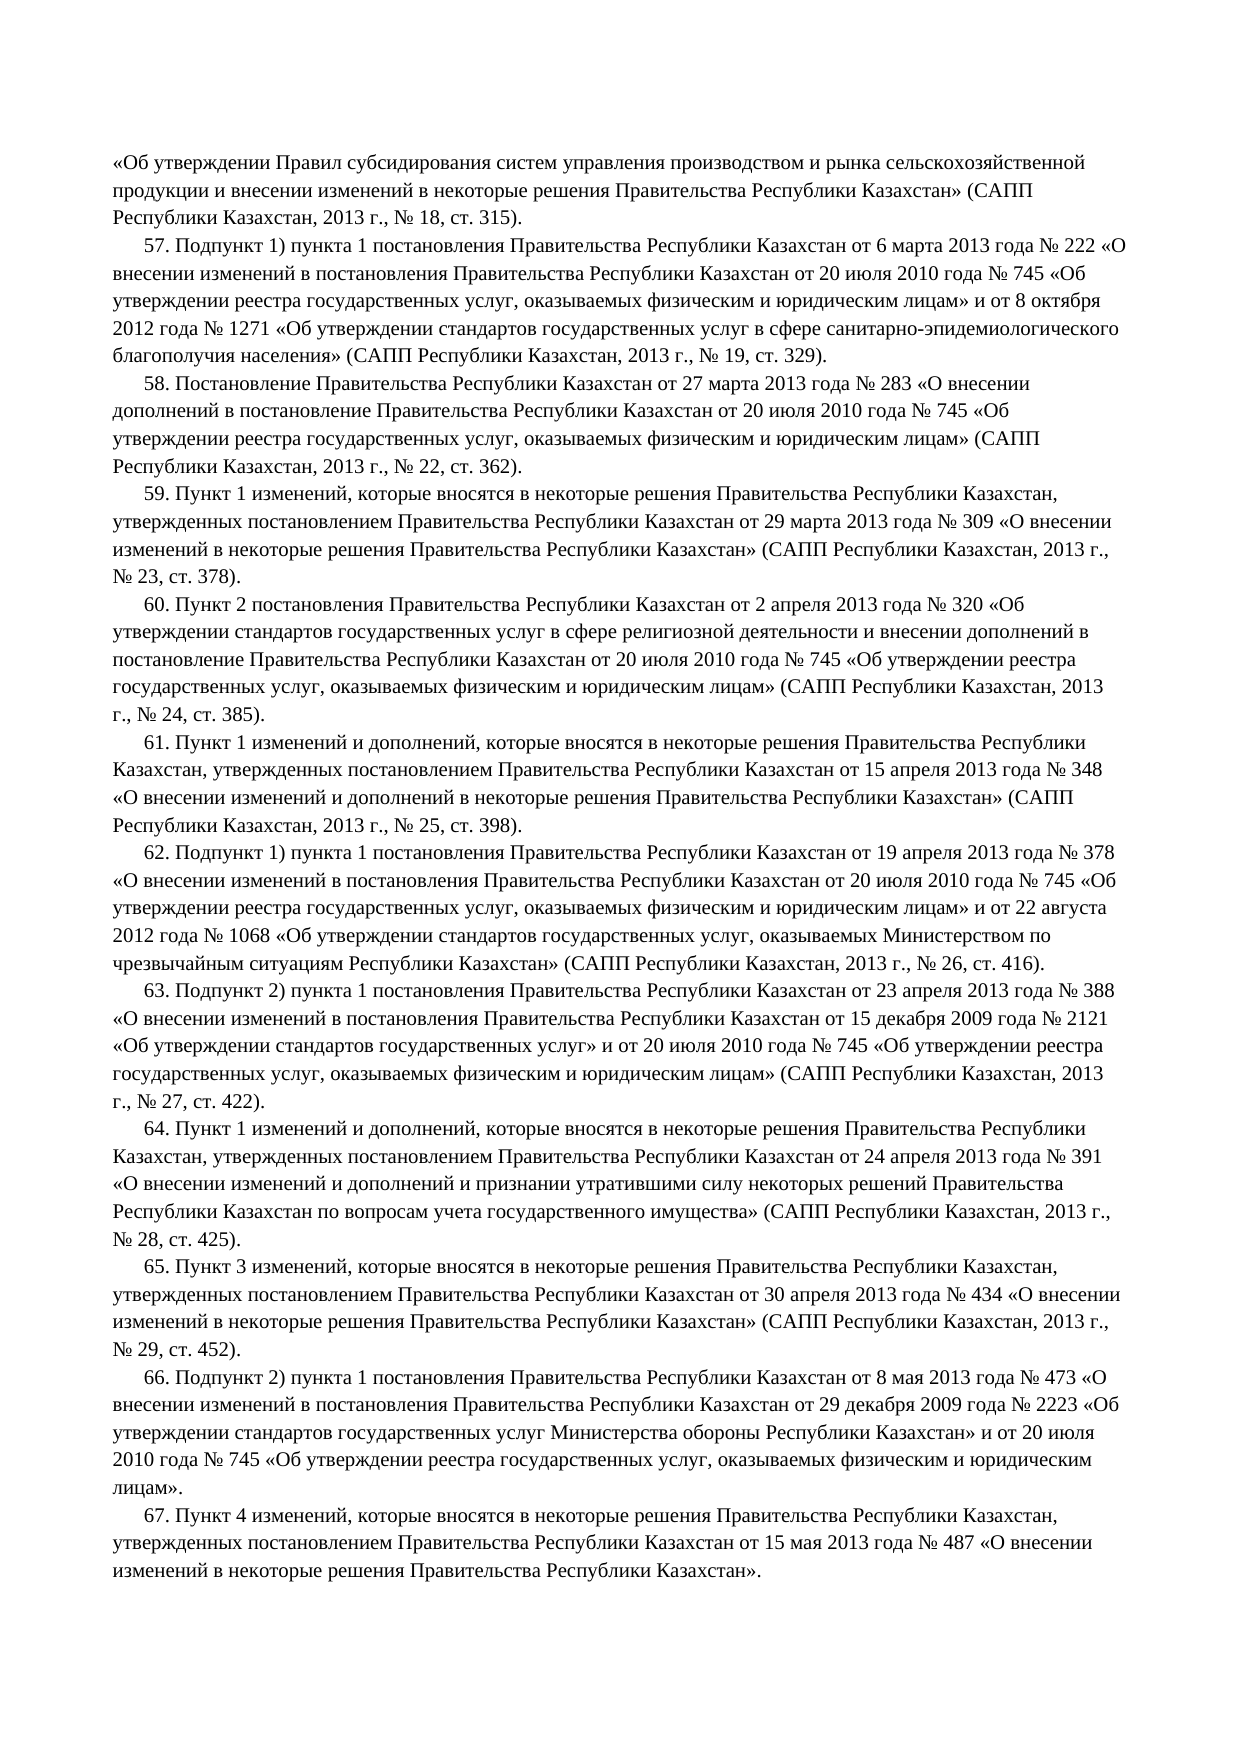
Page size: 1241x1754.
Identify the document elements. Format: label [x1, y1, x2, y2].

text [112, 150, 1128, 1582]
